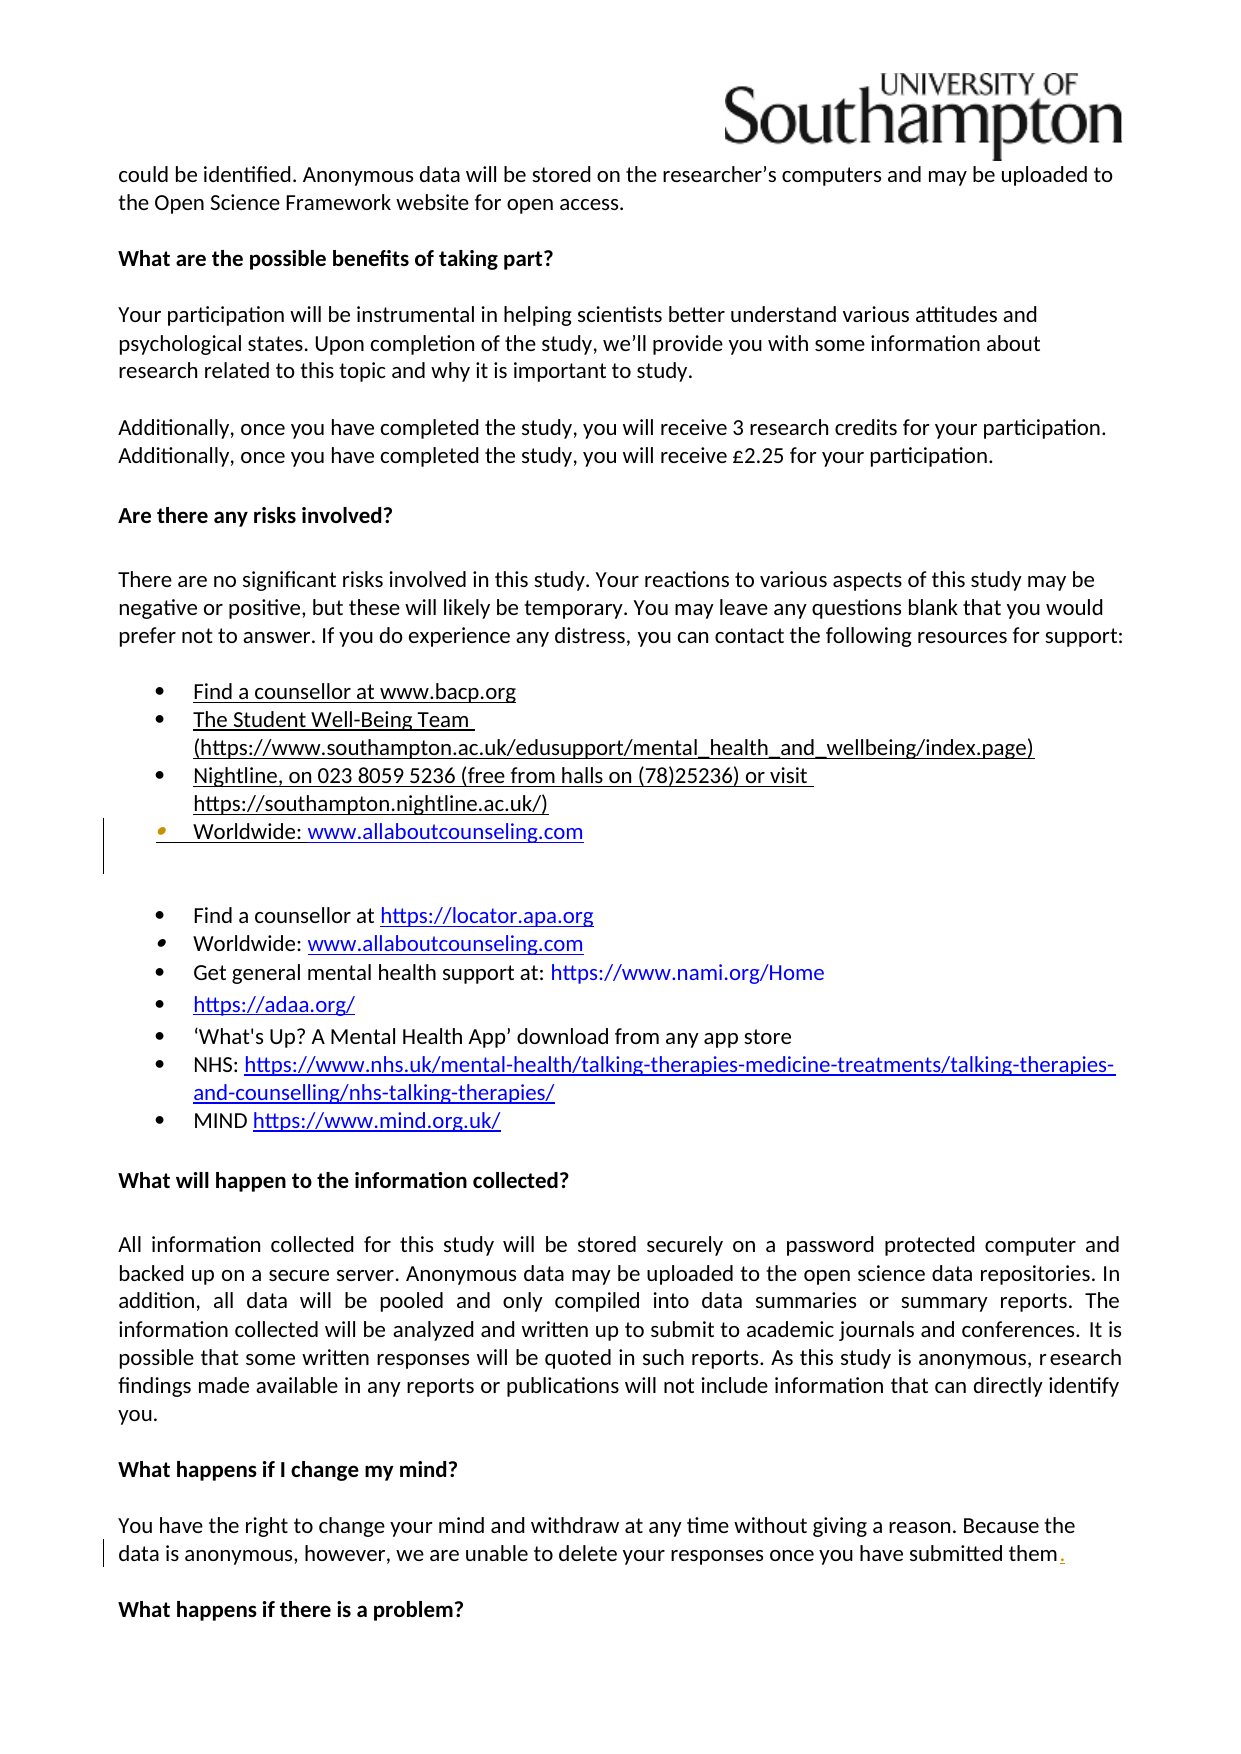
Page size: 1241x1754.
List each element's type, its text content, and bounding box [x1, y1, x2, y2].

text What happens if there is a problem? [118, 1595, 1122, 1623]
picture [725, 73, 1123, 161]
text There are no significant risks involved in this study. Your reactions to various aspects of this study may be negative or positive, but these will likely be temporary. You may leave any questions blank that you would prefer not to answer. If you do experience any distress, you can contact the following resources for support: [118, 565, 1126, 649]
list MIND https://www.mind.org.uk/ [156, 1106, 1122, 1134]
list Get general mental health support at: https://www.nami.org/Home [156, 958, 1122, 986]
text What will happen to the information collected? [118, 1166, 1122, 1194]
list ‘What's Up? A Mental Health App’ download from any app store [156, 1022, 1122, 1050]
list The Student Well-Being Team (https://www.southampton.ac.uk/edusupport/mental_health_and_wellbeing/index.page) [156, 705, 1122, 761]
text Additionally, once you have completed the study, you will receive 3 research credits for your participation. [118, 413, 1122, 441]
text Are there any risks involved? [118, 501, 1122, 529]
list https://adaa.org/ [156, 990, 1122, 1018]
list Find a counsellor at www.bacp.org [156, 677, 1122, 705]
text Additionally, once you have completed the study, you will receive £2.25 for your participation. [118, 441, 1122, 469]
list Find a counsellor at https://locator.apa.org [156, 902, 1122, 929]
list Worldwide: www.allaboutcounseling.com [156, 929, 1122, 958]
list NHS: https://www.nhs.uk/mental-health/talking-therapies-medicine-treatments/talking-therapies-and-counselling/nhs-talking-therapies/ [156, 1050, 1122, 1106]
list Worldwide: www.allaboutcounseling.com [156, 817, 1122, 846]
text What are the possible benefits of taking part? [118, 244, 1122, 273]
text Your participation will be instrumental in helping scientists better understand various attitudes and psychological states. Upon completion of the study, we’ll provide you with some information about research related to this topic and why it is important to study. [118, 301, 1122, 385]
text You have the right to change your mind and withdraw at any time without giving a reason. Because the data is anonymous, however, we are unable to delete your responses once you have submitted them [118, 1511, 1122, 1567]
text What happens if I change my mind? [118, 1455, 1122, 1483]
list Nightline, on 023 8059 5236 (free from halls on (78)25236) or visit https://southampton.nightline.ac.uk/) [156, 761, 1122, 817]
text All information collected for this study will be stored securely on a password protected computer and backed up on a secure server. Anonymous data may be uploaded to the open science data repositories. In addition, all data will be pooled and only compiled into data summaries or summary reports. The information collected will be analyzed and written up to submit to academic journals and conferences. It is possible that some written responses will be quoted in such reports. As this study is anonymous, research findings made available in any reports or publications will not include information that can directly identify you. [118, 1231, 1122, 1427]
